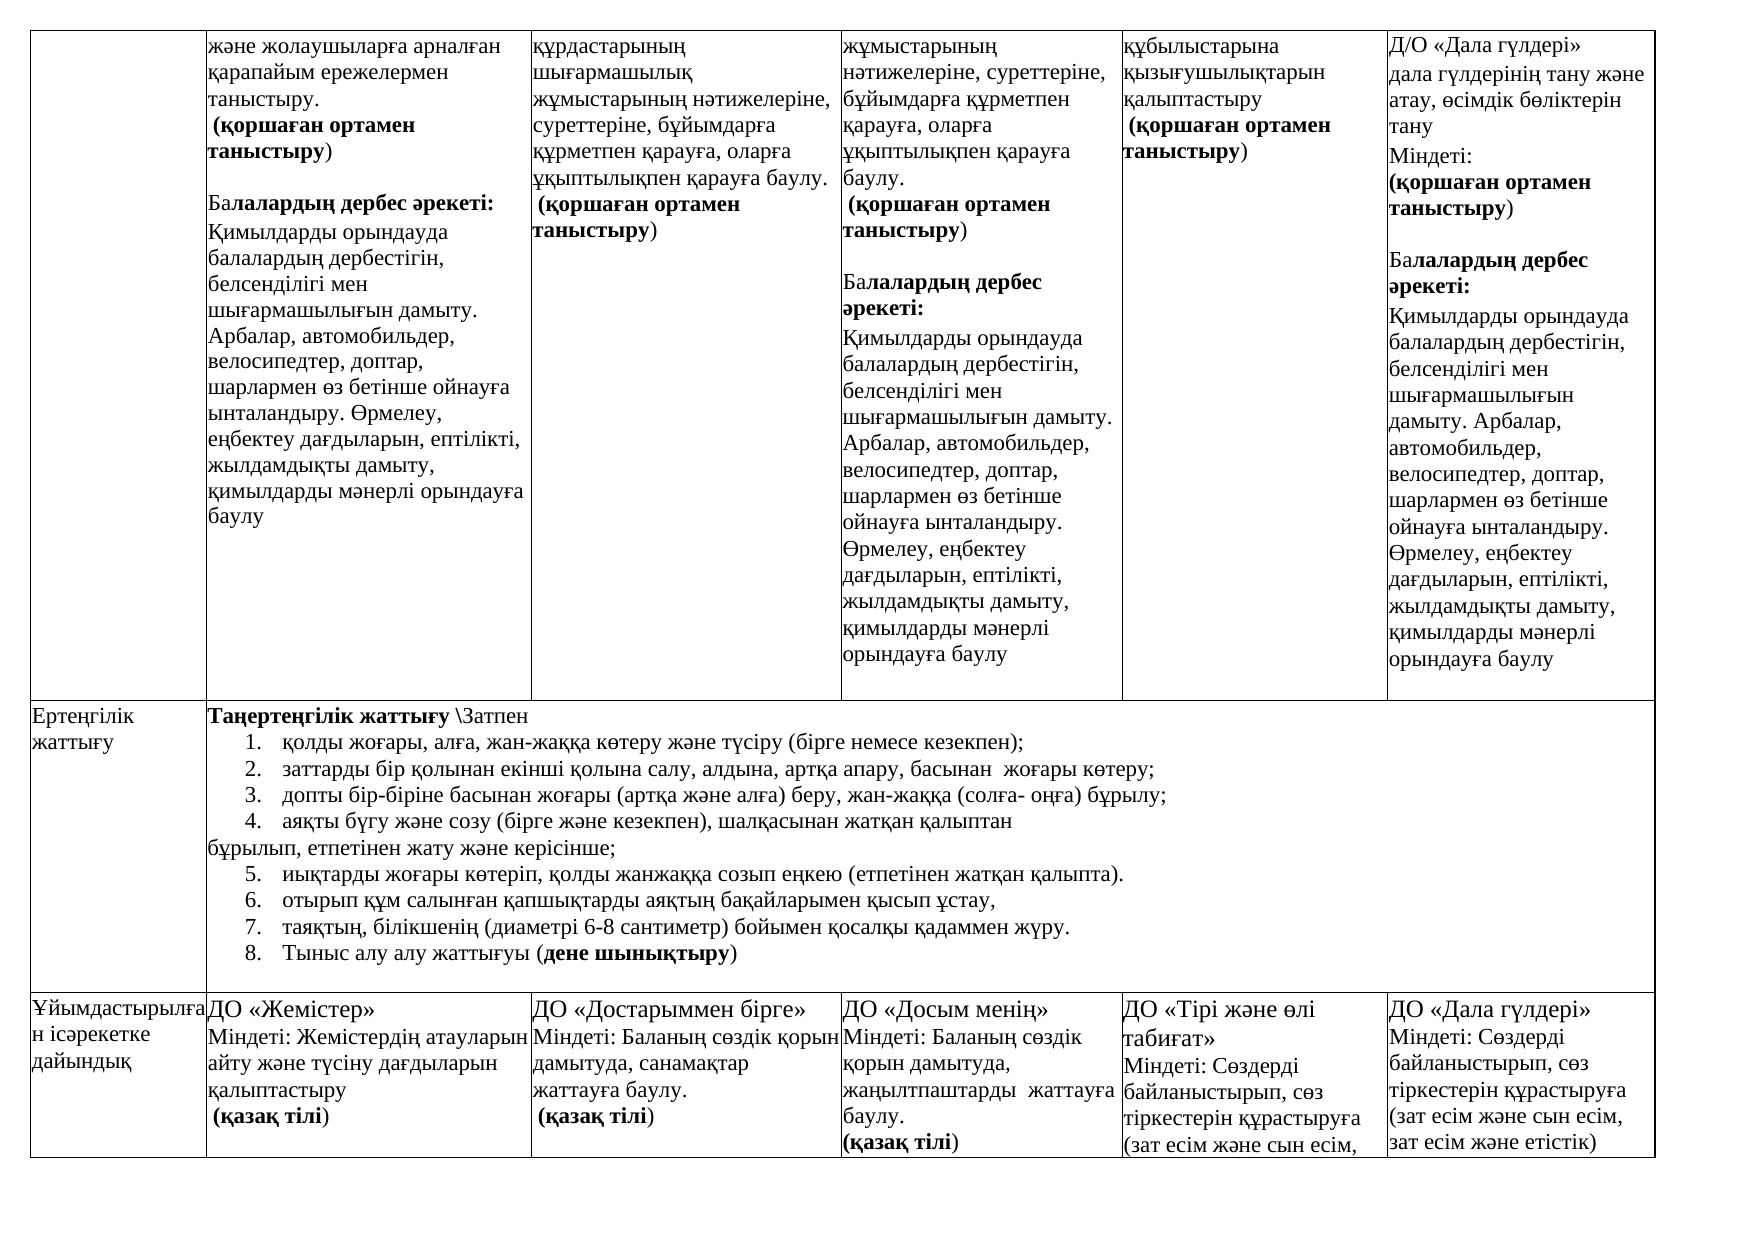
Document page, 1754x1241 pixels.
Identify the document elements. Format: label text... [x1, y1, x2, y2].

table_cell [207, 993, 531, 1157]
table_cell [1123, 993, 1387, 1157]
table_cell Ертеңгілік жаттығу [31, 701, 206, 992]
table_cell Таңертеңгілік жаттығу \Затпен қолды жоғары, алға, жан-жаққа көтеру және түсіру (бірге немесе кезекпен); заттарды бір қолынан екінші қолына салу, алдына, артқа апару, басынан жоғары көтеру; допты бір-біріне басынан жоғары (артқа және алға) беру, жан-жаққа (солға- оңға) бұрылу; аяқты бүгу және созу (бірге және кезекпен), шалқасынан жатқан қалыптан бұрылып, етпетінен жату және керісінше; иықтарды жоғары көтеріп, қолды жанжаққа созып еңкею (етпетінен жатқан қалыпта). отырып құм салынған қапшықтарды аяқтың бақайларымен қысып ұстау, таяқтың, білікшенің (диаметрі 6-8 сантиметр) бойымен қосалқы қадаммен жүру. Тыныс алу алу жаттығуы (дене шынықтыру) [207, 701, 1654, 992]
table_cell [31, 31, 206, 700]
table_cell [1123, 31, 1387, 700]
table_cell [1388, 993, 1654, 1157]
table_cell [842, 31, 1122, 700]
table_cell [207, 31, 531, 700]
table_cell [532, 993, 841, 1157]
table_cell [31, 993, 206, 1157]
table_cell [532, 31, 841, 700]
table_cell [1388, 31, 1654, 700]
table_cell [842, 993, 1122, 1157]
